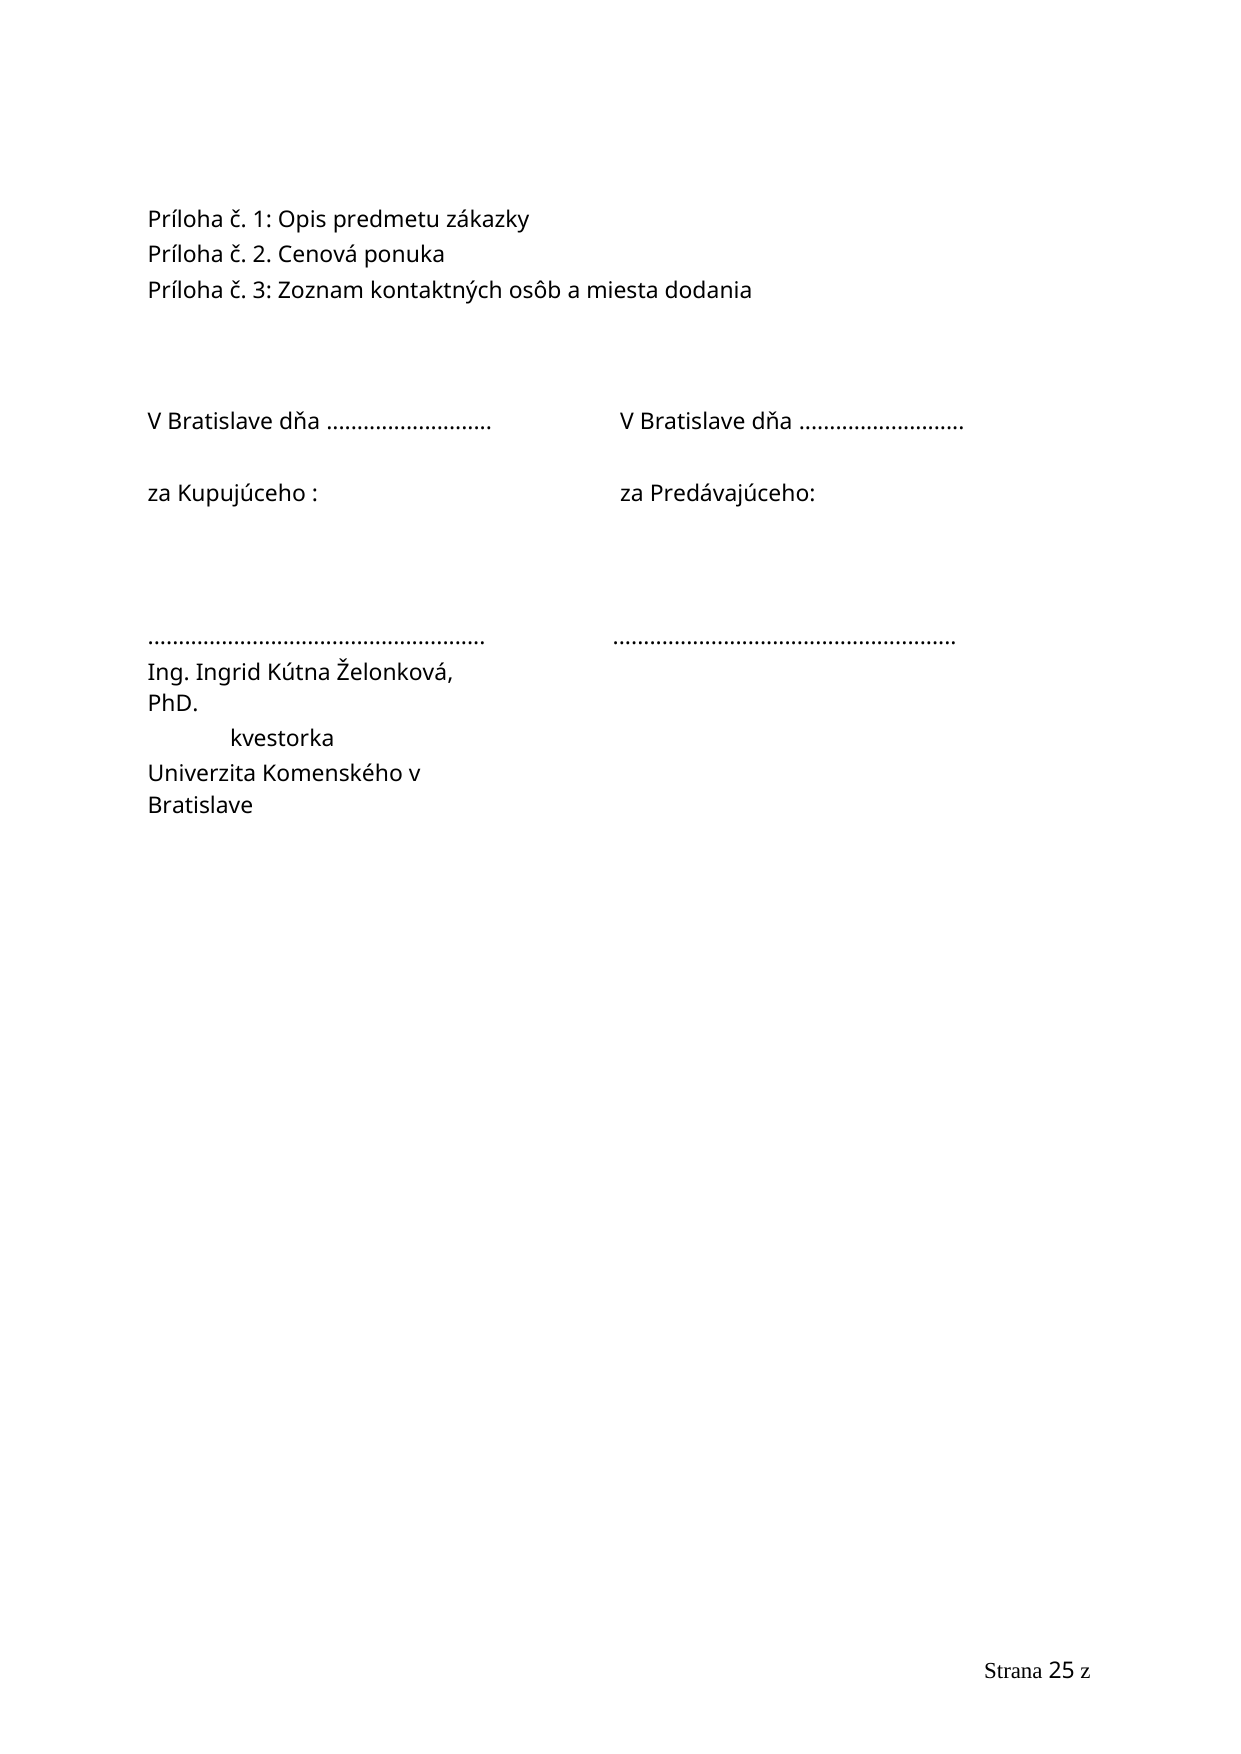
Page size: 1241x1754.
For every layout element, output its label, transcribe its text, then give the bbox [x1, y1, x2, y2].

text V Bratislave dňa ........................... V Bratislave dňa ........................... [147, 404, 1105, 436]
text Ing. Ingrid Kútna Želonková, PhD. [147, 656, 487, 718]
text ........................................................ [612, 620, 1105, 651]
text Príloha č. 1: Opis predmetu zákazky [147, 203, 1105, 234]
text kvestorka [230, 722, 487, 753]
text Univerzita Komenského v Bratislave [147, 757, 487, 820]
text Príloha č. 3: Zoznam kontaktných osôb a miesta dodania [147, 274, 1105, 305]
text za Kupujúceho : za Predávajúceho: [147, 476, 1105, 508]
text Príloha č. 2. Cenová ponuka [147, 238, 1105, 269]
text ....................................................... [147, 620, 487, 651]
